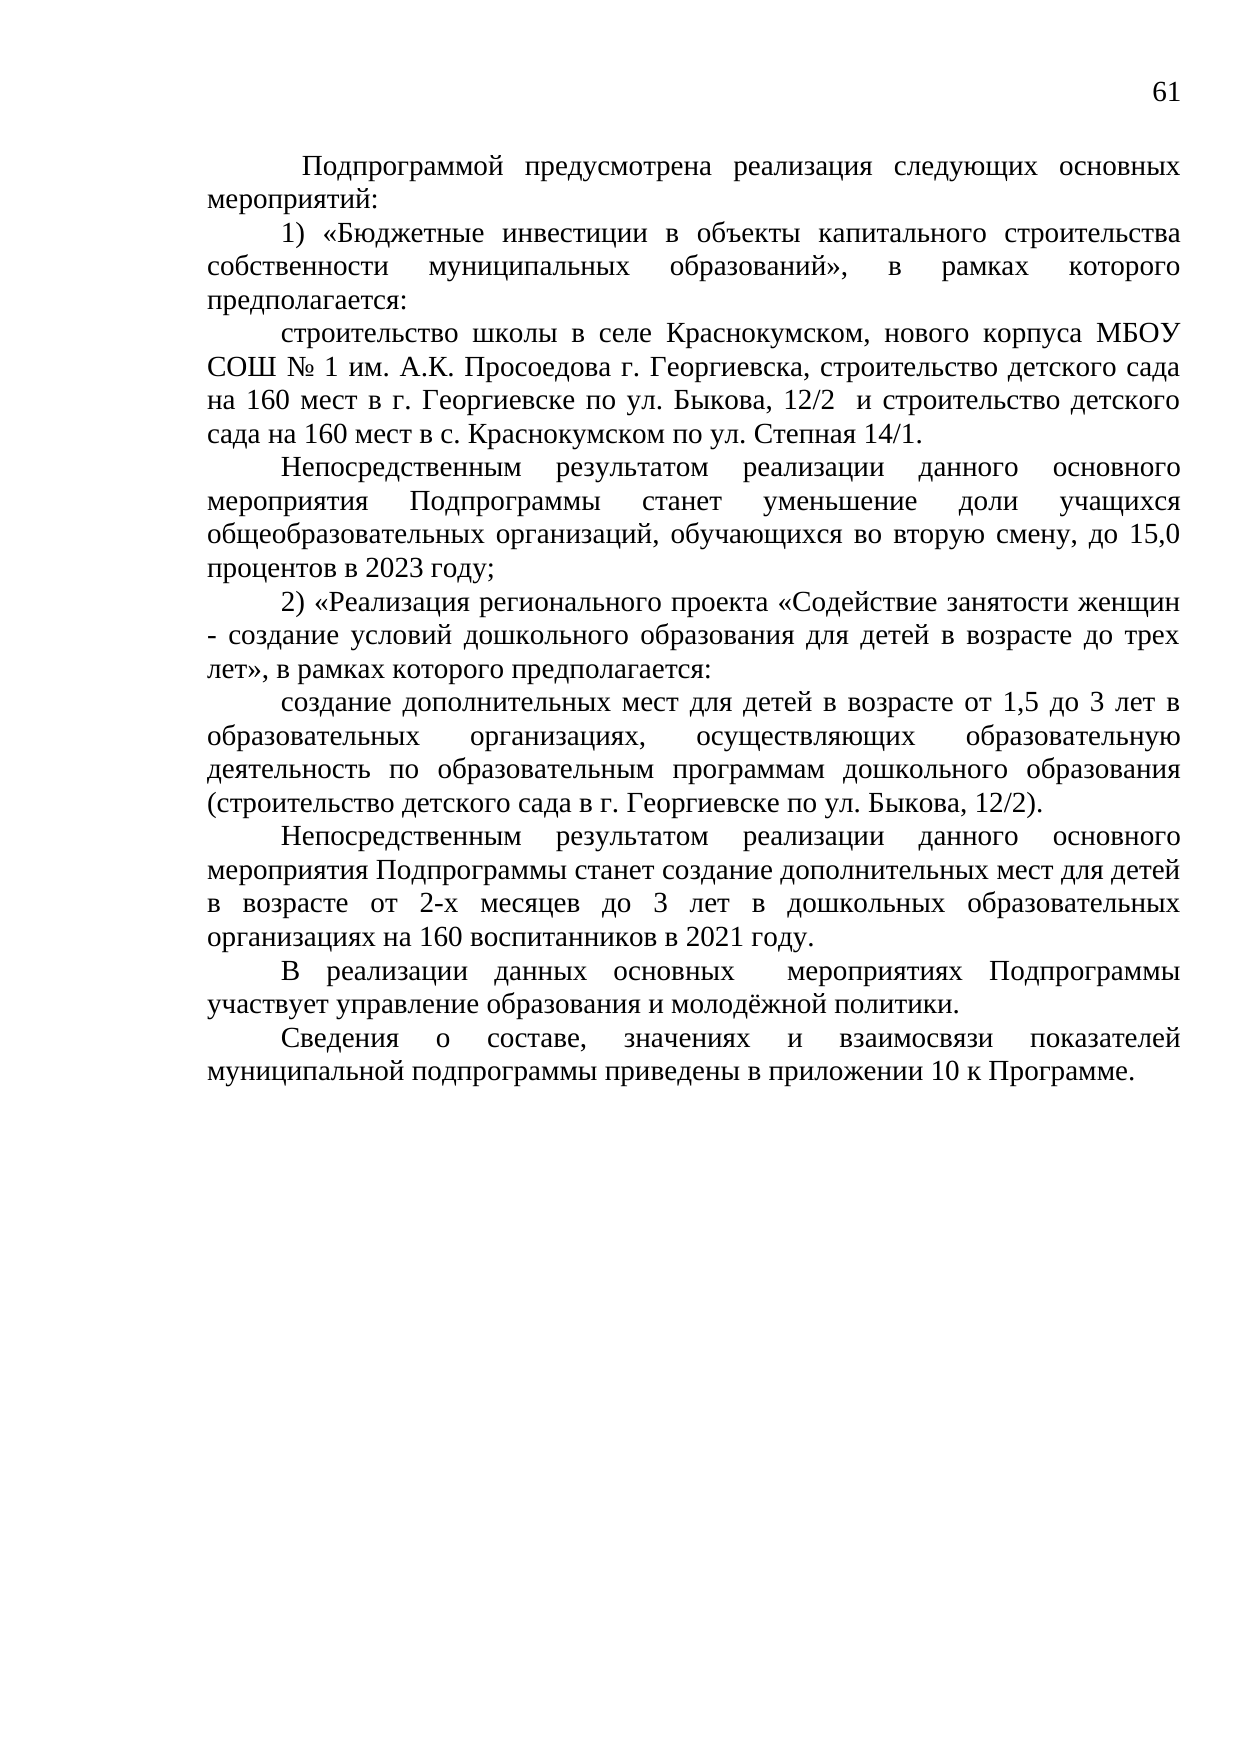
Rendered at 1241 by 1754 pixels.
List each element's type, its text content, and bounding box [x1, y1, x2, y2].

text В реализации данных основных мероприятиях Подпрограммы участвует управление образования и молодёжной политики. [207, 953, 1181, 1020]
text 1) «Бюджетные инвестиции в объекты капитального строительства собственности муниципальных образований», в рамках которого предполагается: [207, 215, 1181, 315]
text Подпрограммой предусмотрена реализация следующих основных мероприятий: [207, 148, 1181, 215]
text строительство школы в селе Краснокумском, нового корпуса МБОУ СОШ № 1 им. А.К. Просоедова г. Георгиевска, строительство детского сада на 160 мест в г. Георгиевске по ул. Быкова, 12/2 и строительство детского сада на 160 мест в с. Краснокумском по ул. Степная 14/1. [207, 315, 1181, 449]
text Непосредственным результатом реализации данного основного мероприятия Подпрограммы станет уменьшение доли учащихся общеобразовательных организаций, обучающихся во вторую смену, до 15,0 процентов в 2023 году; [207, 449, 1181, 584]
text создание дополнительных мест для детей в возрасте от 1,5 до 3 лет в образовательных организациях, осуществляющих образовательную деятельность по образовательным программам дошкольного образования (строительство детского сада в г. Георгиевске по ул. Быкова, 12/2). [207, 684, 1181, 818]
text 2) «Реализация регионального проекта «Содействие занятости женщин - создание условий дошкольного образования для детей в возрасте до трех лет», в рамках которого предполагается: [207, 584, 1181, 684]
text Сведения о составе, значениях и взаимосвязи показателей муниципальной подпрограммы приведены в приложении 10 к Программе. [207, 1020, 1181, 1087]
text Непосредственным результатом реализации данного основного мероприятия Подпрограммы станет создание дополнительных мест для детей в возрасте от 2-х месяцев до 3 лет в дошкольных образовательных организациях на 160 воспитанников в 2021 году. [207, 818, 1181, 953]
